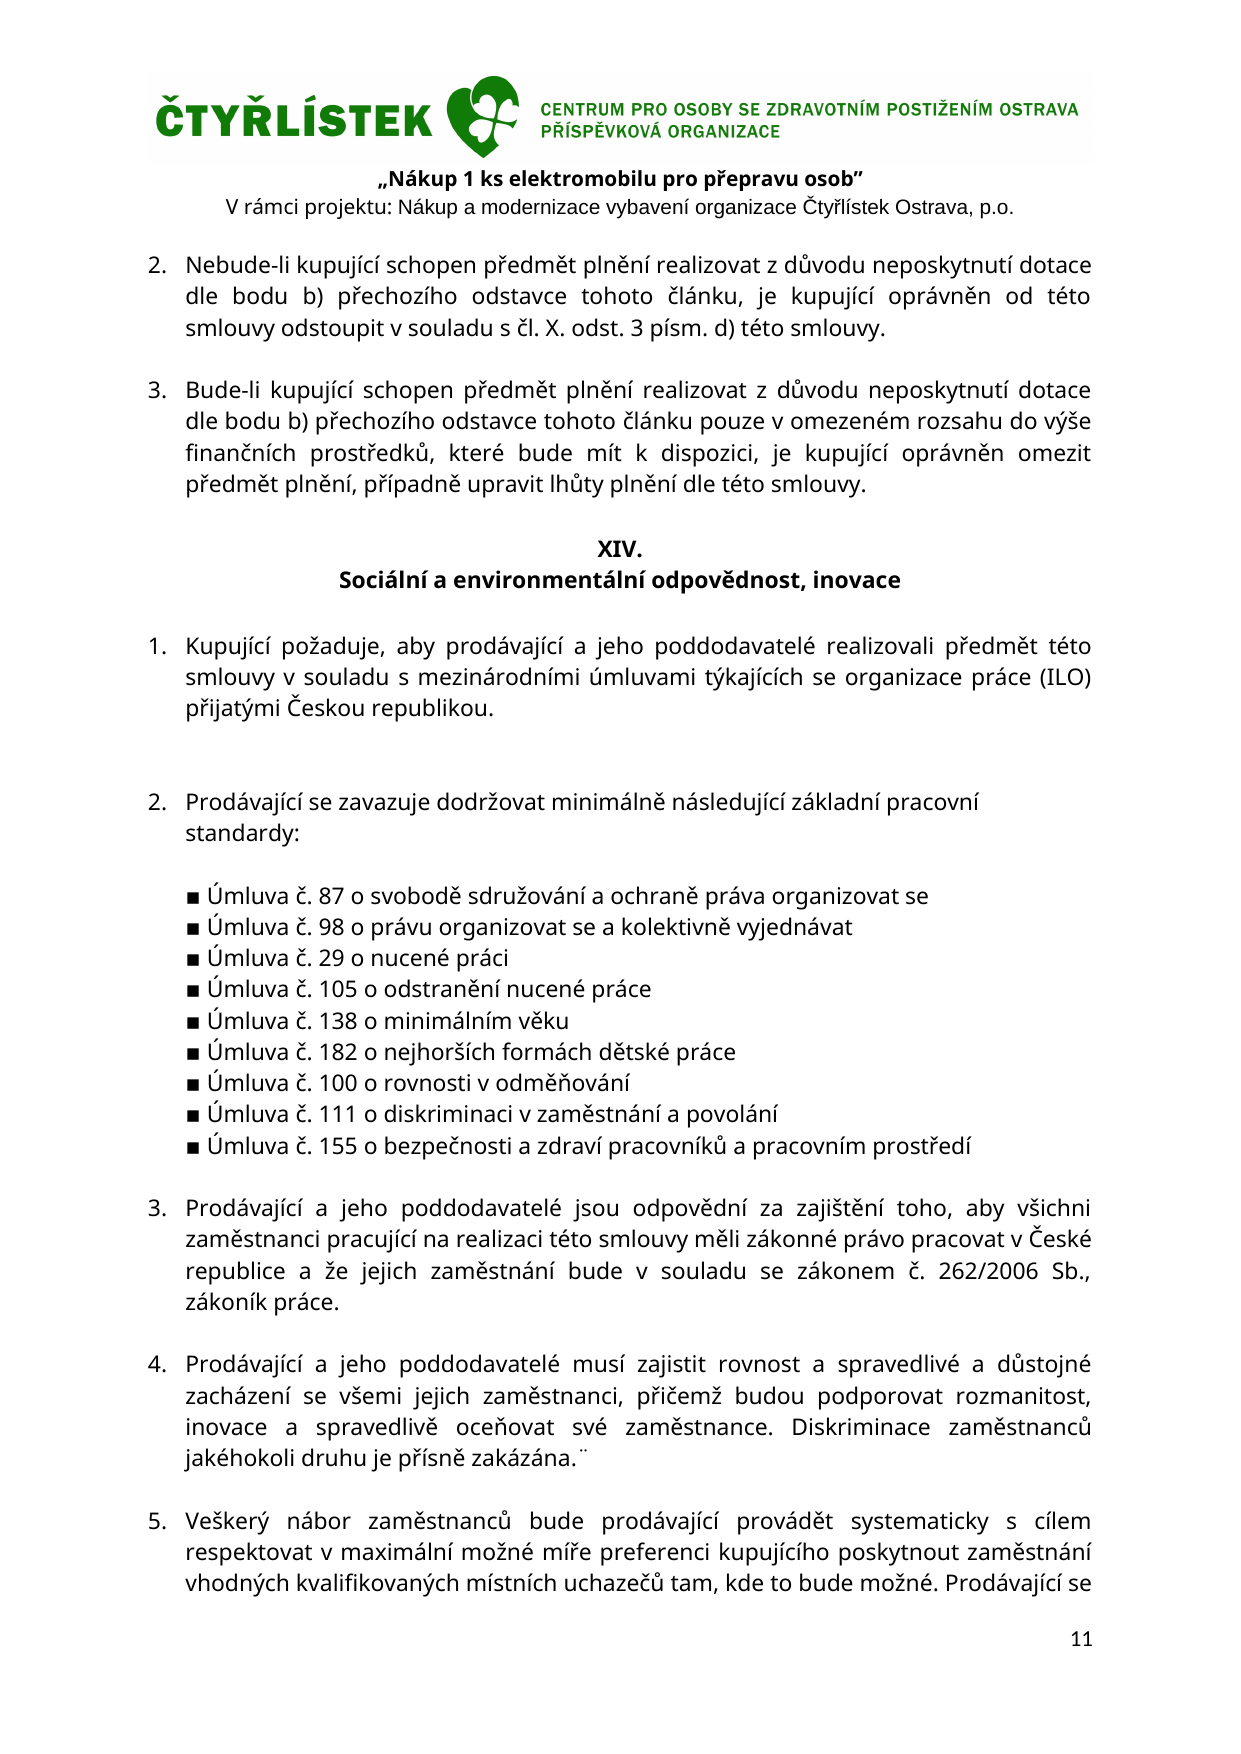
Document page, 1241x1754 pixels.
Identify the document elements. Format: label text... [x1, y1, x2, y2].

text ▪ Úmluva č. 155 o bezpečnosti a zdraví pracovníků a pracovním prostředí [148, 1129, 1093, 1161]
text ▪ Úmluva č. 87 o svobodě sdružování a ochraně práva organizovat se [185, 879, 1093, 911]
text XIV. [148, 533, 1093, 564]
list Prodávající a jeho poddodavatelé jsou odpovědní za zajištění toho, aby všichni zaměstnanci pracující na realizaci této smlouvy měli zákonné právo pracovat v České republice a že jejich zaměstnání bude v souladu se zákonem č. 262/2006 Sb., zákoník práce. [148, 1192, 1093, 1317]
text Sociální a environmentální odpovědnost, inovace [148, 564, 1093, 596]
text ▪ Úmluva č. 29 o nucené práci [185, 942, 1093, 973]
list Kupující požaduje, aby prodávající a jeho poddodavatelé realizovali předmět této smlouvy v souladu s mezinárodními úmluvami týkajících se organizace práce (ILO) přijatými Českou republikou. [148, 629, 1093, 723]
list Prodávající a jeho poddodavatelé musí zajistit rovnost a spravedlivé a důstojné zacházení se všemi jejich zaměstnanci, přičemž budou podporovat rozmanitost, inovace a spravedlivě oceňovat své zaměstnance. Diskriminace zaměstnanců jakéhokoli druhu je přísně zakázána.¨ [148, 1348, 1093, 1473]
text ▪ Úmluva č. 105 o odstranění nucené práce [185, 973, 1093, 1004]
text ▪ Úmluva č. 138 o minimálním věku [185, 1004, 1093, 1036]
list Nebude-li kupující schopen předmět plnění realizovat z důvodu neposkytnutí dotace dle bodu b) přechozího odstavce tohoto článku, je kupující oprávněn od této smlouvy odstoupit v souladu s čl. X. odst. 3 písm. d) této smlouvy. [148, 249, 1093, 343]
text ▪ Úmluva č. 100 o rovnosti v odměňování [185, 1067, 1093, 1098]
list Prodávající se zavazuje dodržovat minimálně následující základní pracovní standardy: [148, 786, 1093, 848]
text ▪ Úmluva č. 111 o diskriminaci v zaměstnání a povolání [185, 1098, 1093, 1129]
list Bude-li kupující schopen předmět plnění realizovat z důvodu neposkytnutí dotace dle bodu b) přechozího odstavce tohoto článku pouze v omezeném rozsahu do výše finančních prostředků, které bude mít k dispozici, je kupující oprávněn omezit předmět plnění, případně upravit lhůty plnění dle této smlouvy. [148, 374, 1093, 499]
picture [147, 73, 1094, 164]
text ▪ Úmluva č. 98 o právu organizovat se a kolektivně vyjednávat [185, 911, 1093, 942]
text ▪ Úmluva č. 182 o nejhorších formách dětské práce [185, 1036, 1093, 1067]
